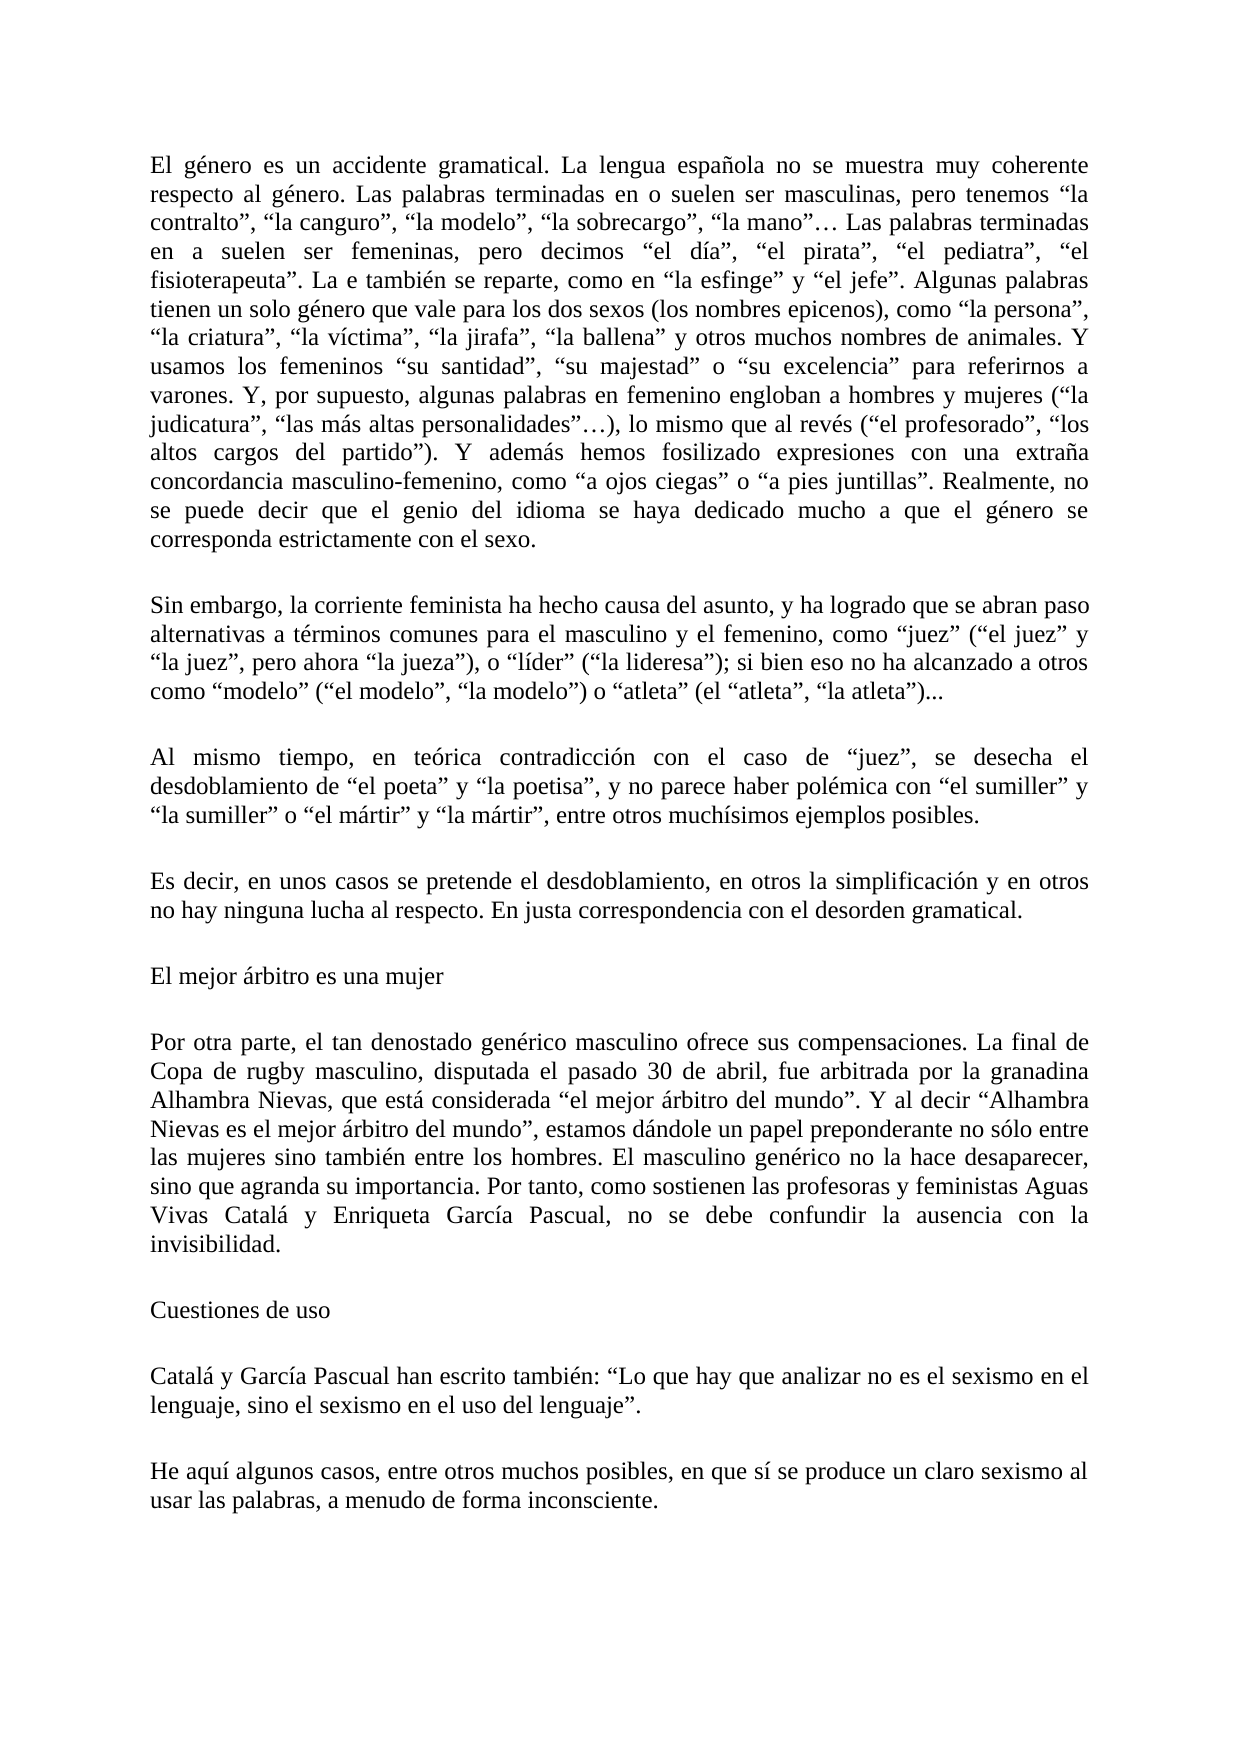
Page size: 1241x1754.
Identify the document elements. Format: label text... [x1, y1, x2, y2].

text El género es un accidente gramatical. La lengua española no se muestra muy coherente respecto al género. Las palabras terminadas en o suelen ser masculinas, pero tenemos “la contralto”, “la canguro”, “la modelo”, “la sobrecargo”, “la mano”… Las palabras terminadas en a suelen ser femeninas, pero decimos “el día”, “el pirata”, “el pediatra”, “el fisioterapeuta”. La e también se reparte, como en “la esfinge” y “el jefe”. Algunas palabras tienen un solo género que vale para los dos sexos (los nombres epicenos), como “la persona”, “la criatura”, “la víctima”, “la jirafa”, “la ballena” y otros muchos nombres de animales. Y usamos los femeninos “su santidad”, “su majestad” o “su excelencia” para referirnos a varones. Y, por supuesto, algunas palabras en femenino engloban a hombres y mujeres (“la judicatura”, “las más altas personalidades”…), lo mismo que al revés (“el profesorado”, “los altos cargos del partido”). Y además hemos fosilizado expresiones con una extraña concordancia masculino-femenino, como “a ojos ciegas” o “a pies juntillas”. Realmente, no se puede decir que el genio del idioma se haya dedicado mucho a que el género se corresponda estrictamente con el sexo. [150, 150, 1090, 552]
text Cuestiones de uso [150, 1295, 1090, 1324]
text Por otra parte, el tan denostado genérico masculino ofrece sus compensaciones. La final de Copa de rugby masculino, disputada el pasado 30 de abril, fue arbitrada por la granadina Alhambra Nievas, que está considerada “el mejor árbitro del mundo”. Y al decir “Alhambra Nievas es el mejor árbitro del mundo”, estamos dándole un papel preponderante no sólo entre las mujeres sino también entre los hombres. El masculino genérico no la hace desaparecer, sino que agranda su importancia. Por tanto, como sostienen las profesoras y feministas Aguas Vivas Catalá y Enriqueta García Pascual, no se debe confundir la ausencia con la invisibilidad. [150, 1027, 1090, 1257]
text El mejor árbitro es una mujer [150, 961, 1090, 990]
text He aquí algunos casos, entre otros muchos posibles, en que sí se produce un claro sexismo al usar las palabras, a menudo de forma inconsciente. [150, 1456, 1090, 1514]
text Sin embargo, la corriente feminista ha hecho causa del asunto, y ha logrado que se abran paso alternativas a términos comunes para el masculino y el femenino, como “juez” (“el juez” y “la juez”, pero ahora “la jueza”), o “líder” (“la lideresa”); si bien eso no ha alcanzado a otros como “modelo” (“el modelo”, “la modelo”) o “atleta” (el “atleta”, “la atleta”)... [150, 590, 1090, 705]
text Al mismo tiempo, en teórica contradicción con el caso de “juez”, se desecha el desdoblamiento de “el poeta” y “la poetisa”, y no parece haber polémica con “el sumiller” y “la sumiller” o “el mártir” y “la mártir”, entre otros muchísimos ejemplos posibles. [150, 742, 1090, 829]
text Es decir, en unos casos se pretende el desdoblamiento, en otros la simplificación y en otros no hay ninguna lucha al respecto. En justa correspondencia con el desorden gramatical. [150, 866, 1090, 924]
text Catalá y García Pascual han escrito también: “Lo que hay que analizar no es el sexismo en el lenguaje, sino el sexismo en el uso del lenguaje”. [150, 1361, 1090, 1419]
